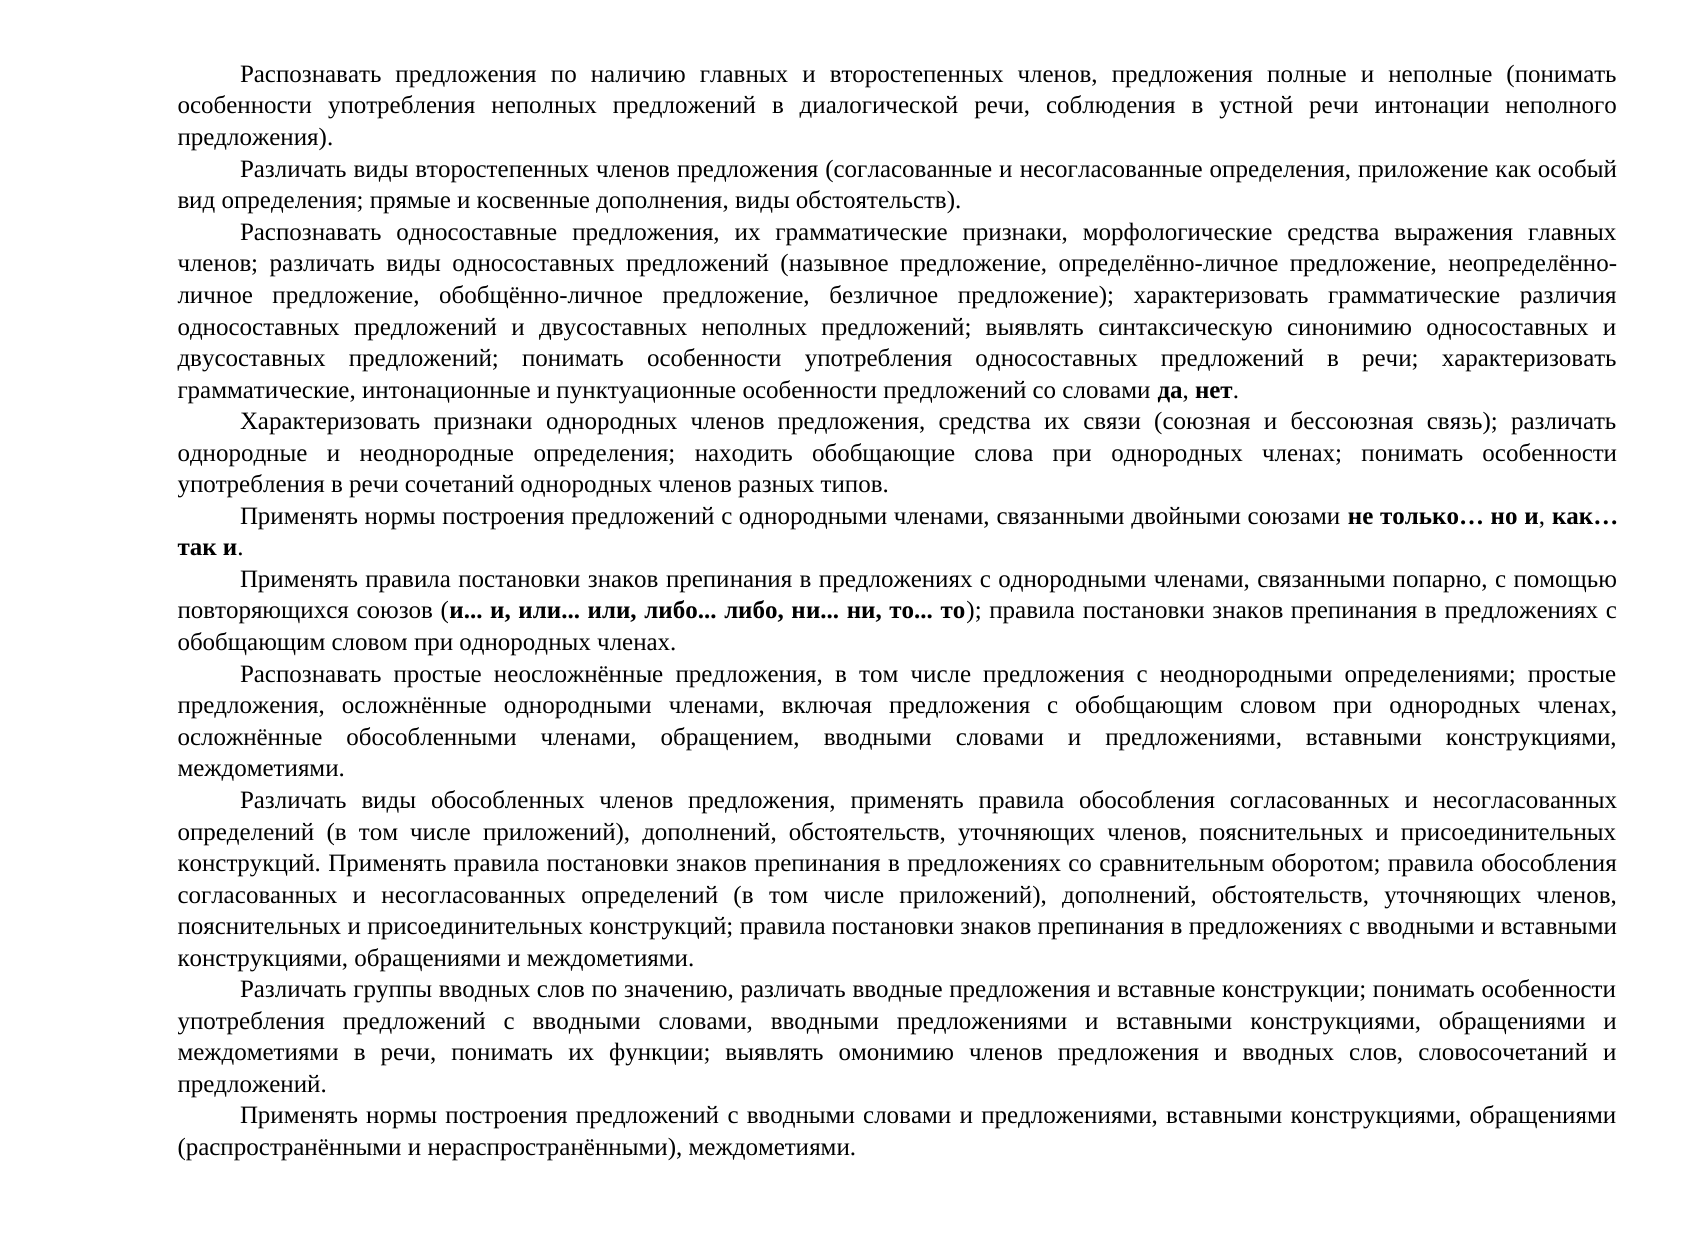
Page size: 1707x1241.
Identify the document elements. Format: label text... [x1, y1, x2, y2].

text Распознавать простые неосложнённые предложения, в том числе предложения с неоднородными определениями; простые предложения, осложнённые однородными членами, включая предложения с обобщающим словом при однородных членах, осложнённые обособленными членами, обращением, вводными словами и предложениями, вставными конструкциями, междометиями. [177, 659, 1618, 782]
text Применять правила постановки знаков препинания в предложениях с однородными членами, связанными попарно, с помощью повторяющихся союзов (и... и, или... или, либo... либo, ни... ни, тo... тo); правила постановки знаков препинания в предложениях с обобщающим словом при однородных членах. [177, 564, 1618, 656]
text Распознавать односоставные предложения, их грамматические признаки, морфологические средства выражения главных членов; различать виды односоставных предложений (назывное предложение, определённо-личное предложение, неопределённо-личное предложение, обобщённо-личное предложение, безличное предложение); характеризовать грамматические различия односоставных предложений и двусоставных неполных предложений; выявлять синтаксическую синонимию односоставных и двусоставных предложений; понимать особенности употребления односоставных предложений в речи; характеризовать грамматические, интонационные и пунктуационные особенности предложений со словами да, нет. [177, 217, 1618, 403]
text Различать виды второстепенных членов предложения (согласованные и несогласованные определения, приложение как особый вид определения; прямые и косвенные дополнения, виды обстоятельств). [177, 154, 1618, 214]
text Различать виды обособленных членов предложения, применять правила обособления согласованных и несогласованных определений (в том числе приложений), дополнений, обстоятельств, уточняющих членов, пояснительных и присоединительных конструкций. Применять правила постановки знаков препинания в предложениях со сравнительным оборотом; правила обособления согласованных и несогласованных определений (в том числе приложений), дополнений, обстоятельств, уточняющих членов, пояснительных и присоединительных конструкций; правила постановки знаков препинания в предложениях с вводными и вставными конструкциями, обращениями и междометиями. [177, 785, 1618, 972]
text Распознавать предложения по наличию главных и второстепенных членов, предложения полные и неполные (понимать особенности употребления неполных предложений в диалогической речи, соблюдения в устной речи интонации неполного предложения). [177, 59, 1618, 151]
text Характеризовать признаки однородных членов предложения, средства их связи (союзная и бессоюзная связь); различать однородные и неоднородные определения; находить обобщающие слова при однородных членах; понимать особенности употребления в речи сочетаний однородных членов разных типов. [177, 406, 1618, 498]
text Различать группы вводных слов по значению, различать вводные предложения и вставные конструкции; понимать особенности употребления предложений с вводными словами, вводными предложениями и вставными конструкциями, обращениями и междометиями в речи, понимать их функции; выявлять омонимию членов предложения и вводных слов, словосочетаний и предложений. [177, 974, 1618, 1098]
text Применять нормы построения предложений с вводными словами и предложениями, вставными конструкциями, обращениями (распространёнными и нераспространёнными), междометиями. [177, 1101, 1618, 1161]
text Применять нормы построения предложений с однородными членами, связанными двойными союзами не только… но и, как… так и. [177, 501, 1618, 561]
